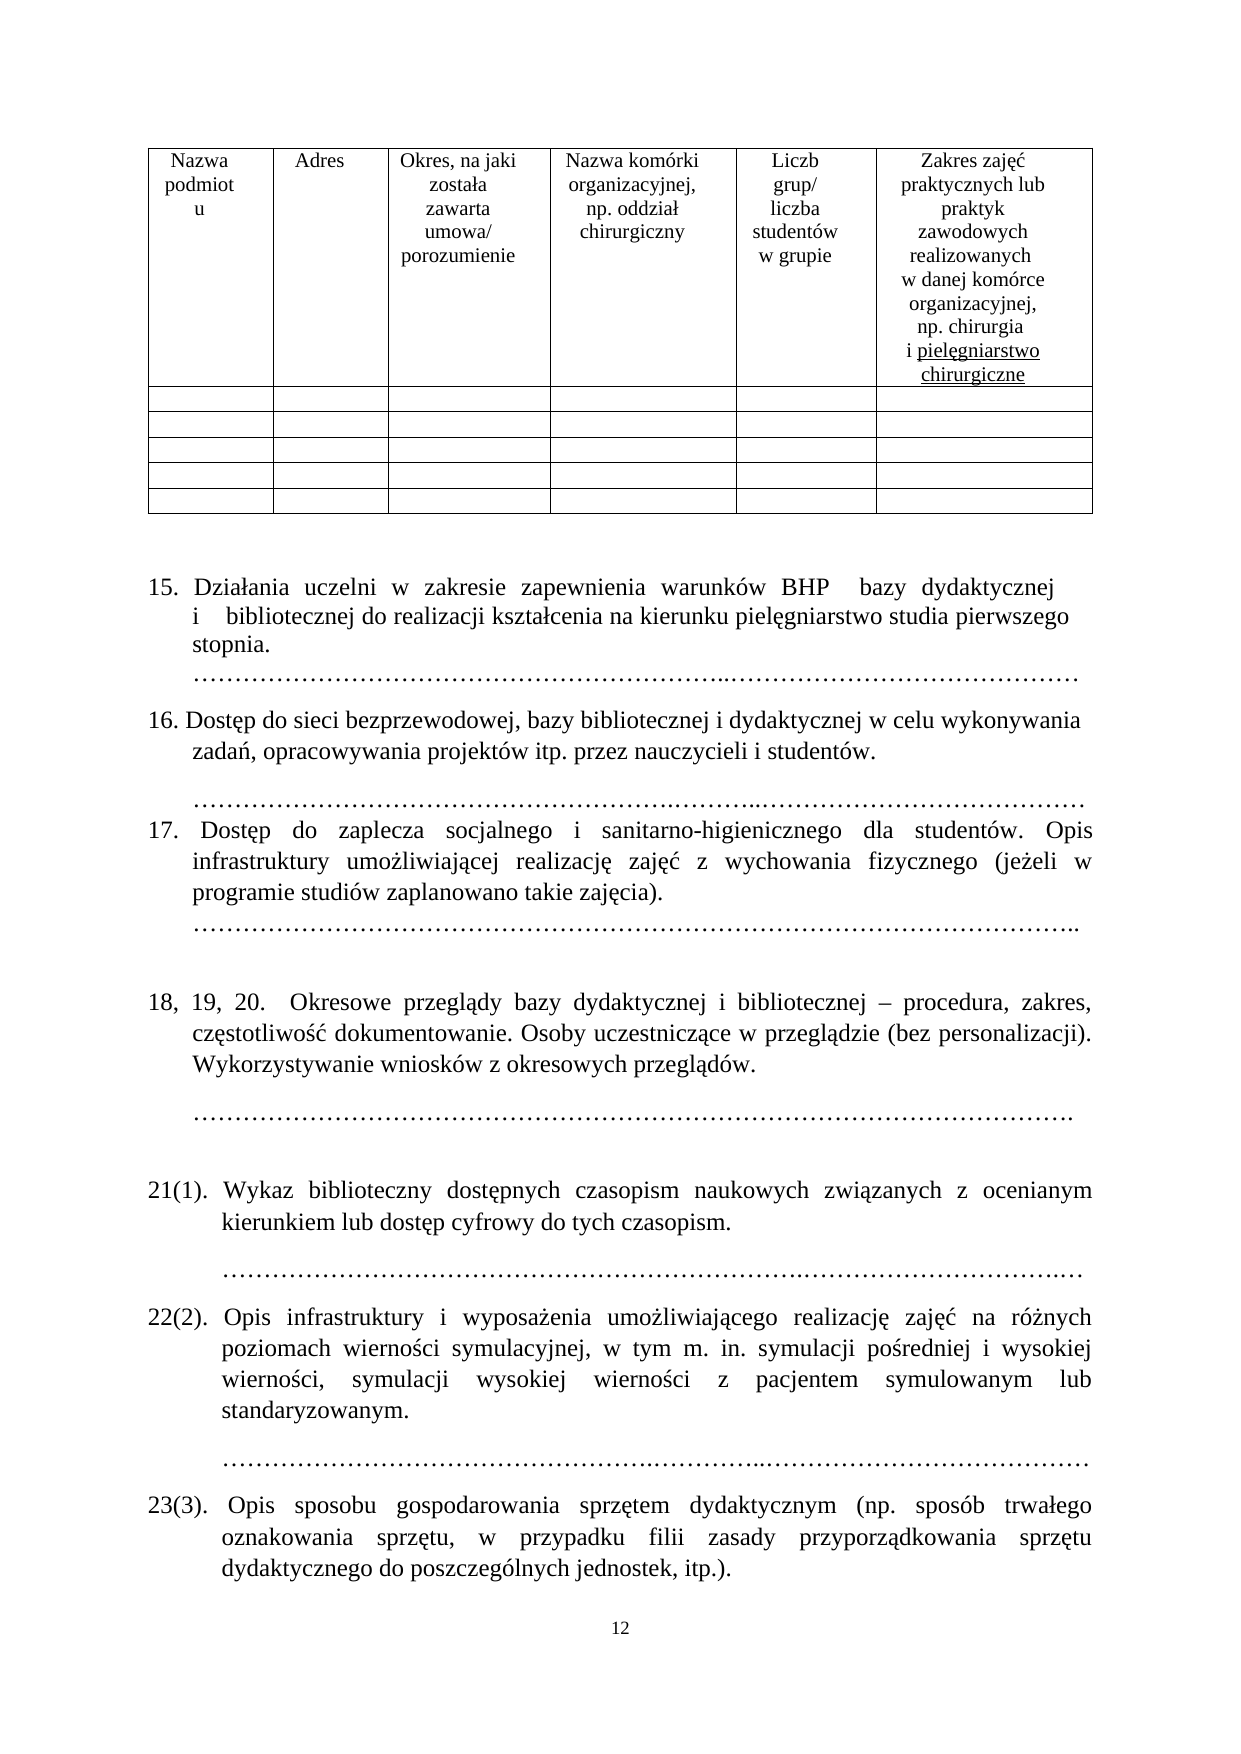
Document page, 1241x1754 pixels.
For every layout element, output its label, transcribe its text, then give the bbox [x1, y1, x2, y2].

table_cell [551, 387, 736, 411]
text 15. Działania uczelni w zakresie zapewnienia warunków BHP bazy dydaktycznej i bibliotecznej do realizacji kształcenia na kierunku pielęgniarstwo studia pierwszego stopnia. [148, 573, 1070, 658]
table_cell [149, 412, 273, 437]
table_header Nazwa podmiotu [149, 149, 273, 386]
table_cell [551, 463, 736, 488]
table_cell [737, 412, 876, 437]
table_cell [274, 412, 388, 437]
table_cell [389, 489, 550, 513]
list ………………………………………………………..…………………………………… [148, 658, 1093, 686]
table_header Adres [274, 149, 388, 386]
table_header Zakres zajęć praktycznych lub praktyk zawodowych realizowanych w danej komórce organizacyjnej, np. chirurgia i pielęgniarstwo chirurgiczne [877, 149, 1092, 386]
table_cell [389, 438, 550, 462]
table_cell [274, 387, 388, 411]
table_cell [551, 412, 736, 437]
text …………………………………………….…………..………………………………… [221, 1443, 1093, 1472]
table_header Liczb grup/ liczba studentów w grupie [737, 149, 876, 386]
text …………………………………………………………….………………………….… [136, 1254, 1093, 1283]
table_cell [149, 387, 273, 411]
list …………………………………………………………………………………………….. [136, 908, 1093, 937]
table_cell [877, 412, 1092, 437]
list 17. Dostęp do zaplecza socjalnego i sanitarno-higienicznego dla studentów. Opis infrastruktury umożliwiającej realizację zajęć z wychowania fizycznego (jeżeli w programie studiów zaplanowano takie zajęcia). [148, 815, 1093, 906]
table_cell [737, 438, 876, 462]
table_cell [877, 438, 1092, 462]
table_cell [149, 463, 273, 488]
list ………………………………………………….………..………………………………… [192, 784, 1093, 813]
table_cell [149, 489, 273, 513]
text 18, 19, 20. Okresowe przeglądy bazy dydaktycznej i bibliotecznej – procedura, zakres, częstotliwość dokumentowanie. Osoby uczestniczące w przeglądzie (bez personalizacji). Wykorzystywanie wniosków z okresowych przeglądów. [148, 987, 1093, 1078]
table_cell [274, 463, 388, 488]
table_cell [551, 438, 736, 462]
table_cell [737, 387, 876, 411]
table_cell [877, 463, 1092, 488]
table_cell [389, 412, 550, 437]
table_cell [274, 438, 388, 462]
table_header Nazwa komórki organizacyjnej, np. oddział chirurgiczny [551, 149, 736, 386]
table_cell [737, 489, 876, 513]
table_cell [877, 387, 1092, 411]
text 16. Dostęp do sieci bezprzewodowej, bazy bibliotecznej i dydaktycznej w celu wykonywania zadań, opracowywania projektów itp. przez nauczycieli i studentów. [148, 705, 1093, 765]
table_cell [274, 489, 388, 513]
table_cell [149, 438, 273, 462]
table_cell [389, 387, 550, 411]
table_header Okres, na jaki została zawarta umowa/ porozumienie [389, 149, 550, 386]
text 21(1). Wykaz biblioteczny dostępnych czasopism naukowych związanych z ocenianym kierunkiem lub dostęp cyfrowy do tych czasopism. [148, 1176, 1093, 1235]
table_cell [551, 489, 736, 513]
table_cell [389, 463, 550, 488]
text 22(2). Opis infrastruktury i wyposażenia umożliwiającego realizację zajęć na różnych poziomach wierności symulacyjnej, w tym m. in. symulacji pośredniej i wysokiej wierności, symulacji wysokiej wierności z pacjentem symulowanym lub standaryzowanym. [148, 1302, 1093, 1424]
table_cell [877, 489, 1092, 513]
table_cell [737, 463, 876, 488]
text 23(3). Opis sposobu gospodarowania sprzętem dydaktycznym (np. sposób trwałego oznakowania sprzętu, w przypadku filii zasady przyporządkowania sprzętu dydaktycznego do poszczególnych jednostek, itp.). [148, 1491, 1093, 1581]
list ……………………………………………………………………………………………. [136, 1097, 1093, 1126]
